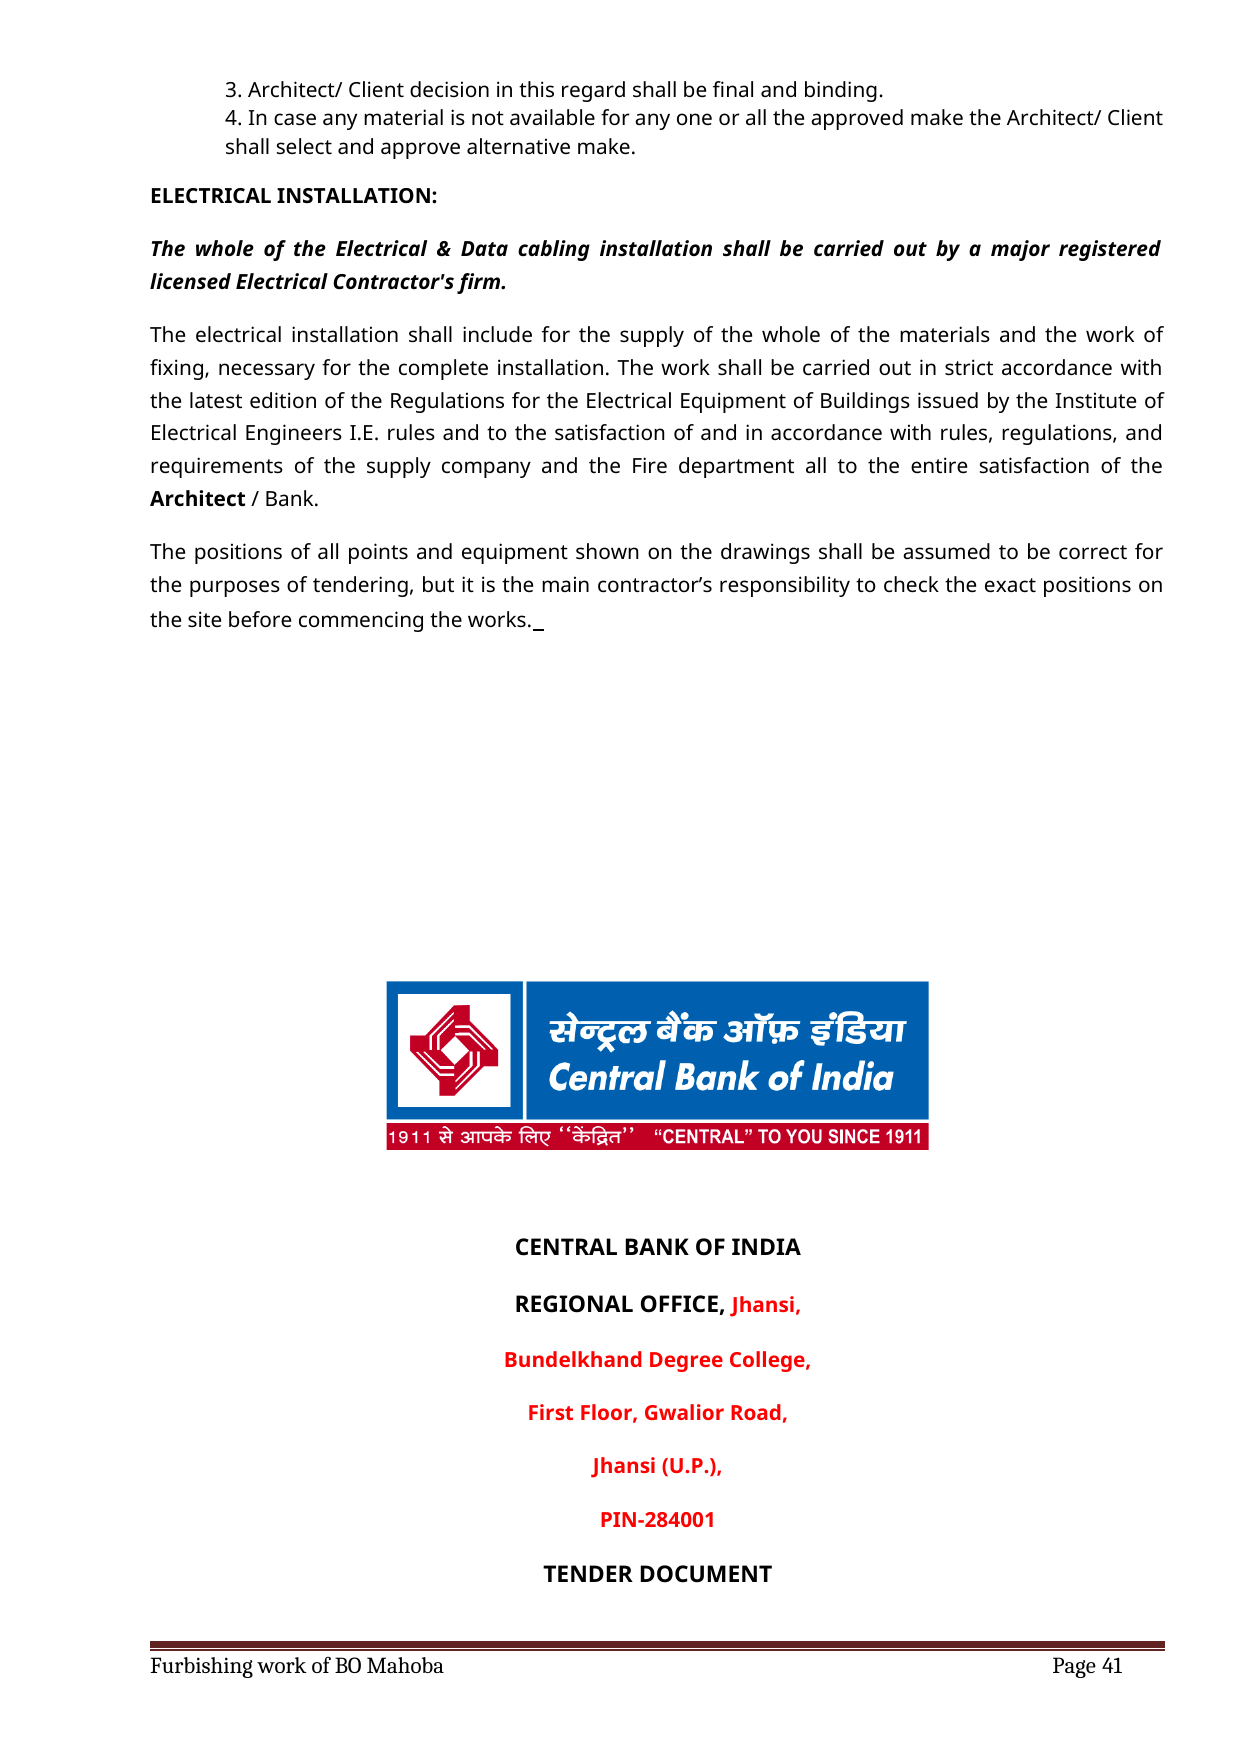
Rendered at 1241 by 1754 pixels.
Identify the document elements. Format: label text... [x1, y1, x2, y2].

text TENDER DOCUMENT [150, 1558, 1165, 1590]
text REGIONAL OFFICE, Jhansi, [150, 1288, 1165, 1319]
text ELECTRICAL INSTALLATION: [150, 181, 1165, 209]
list 4. In case any material is not available for any one or all the approved make the Architect/ Client shall select and approve alternative make. [225, 103, 1165, 160]
picture [386, 980, 929, 1150]
list 3. Architect/ Client decision in this regard shall be final and binding. [225, 75, 1165, 103]
text The whole of the Electrical & Data cabling installation shall be carried out by a major registered licensed Electrical Contractor's firm. [150, 234, 1165, 296]
text First Floor, Gwalior Road, [150, 1398, 1165, 1427]
text The electrical installation shall include for the supply of the whole of the materials and the work of fixing, necessary for the complete installation. The work shall be carried out in strict accordance with the latest edition of the Regulations for the Electrical Equipment of Buildings issued by the Institute of Electrical Engineers I.E. rules and to the satisfaction of and in accordance with rules, regulations, and requirements of the supply company and the Fire department all to the entire satisfaction of the Architect / Bank. [150, 321, 1165, 512]
text Jhansi (U.P.), [150, 1452, 1165, 1480]
text CENTRAL BANK OF INDIA [150, 1231, 1165, 1262]
text The positions of all points and equipment shown on the drawings shall be assumed to be correct for the purposes of tendering, but it is the main contractor’s responsibility to check the exact positions on the site before commencing the works. [150, 537, 1165, 634]
text PIN-284001 [150, 1505, 1165, 1533]
text Bundelkhand Degree College, [150, 1345, 1165, 1373]
